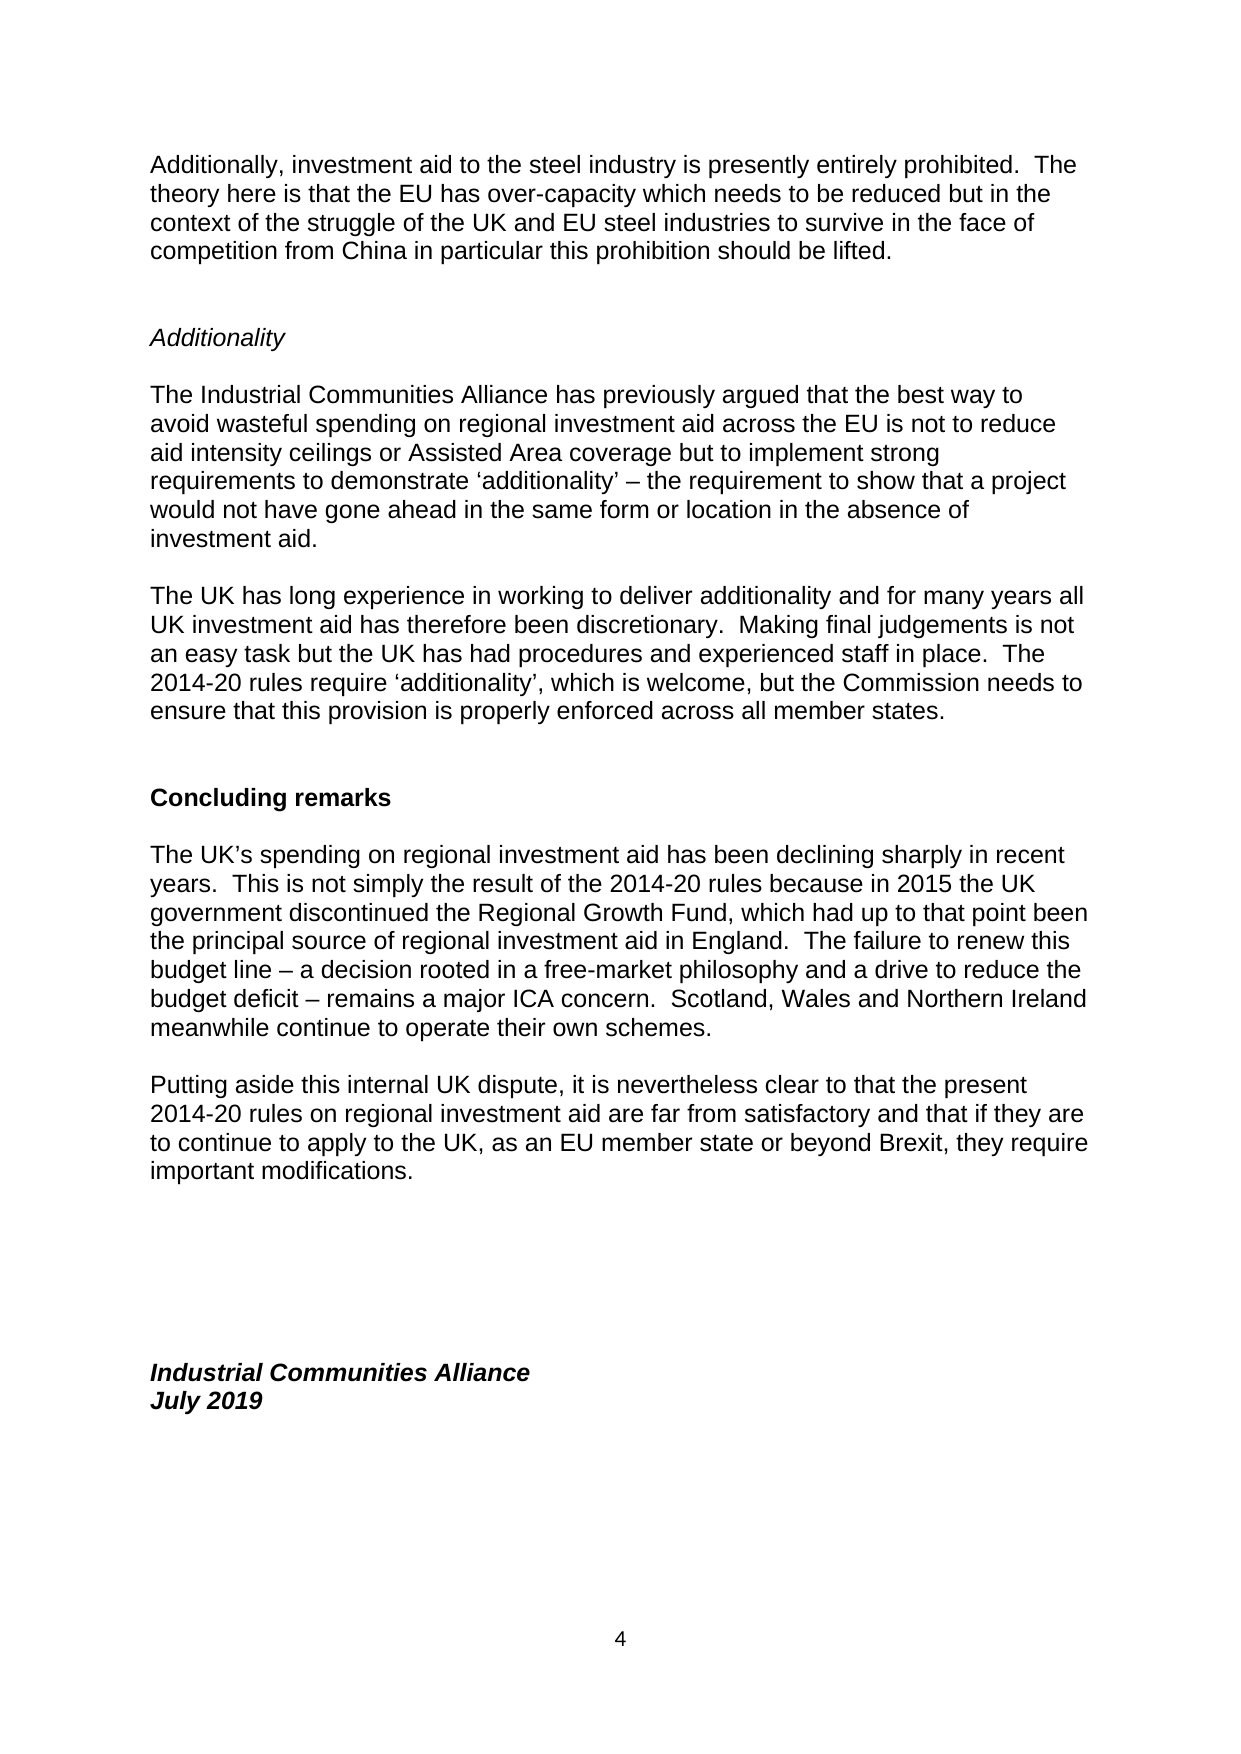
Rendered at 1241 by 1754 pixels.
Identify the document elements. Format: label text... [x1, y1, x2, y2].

text Concluding remarks [150, 782, 1090, 811]
text Additionality [150, 322, 1090, 351]
text The Industrial Communities Alliance has previously argued that the best way to avoid wasteful spending on regional investment aid across the EU is not to reduce aid intensity ceilings or Assisted Area coverage but to implement strong requirements to demonstrate ‘additionality’ – the requirement to show that a project would not have gone ahead in the same form or location in the absence of investment aid. [150, 380, 1090, 552]
text Additionally, investment aid to the steel industry is presently entirely prohibited. The theory here is that the EU has over-capacity which needs to be reduced but in the context of the struggle of the UK and EU steel industries to survive in the face of competition from China in particular this prohibition should be lifted. [150, 150, 1090, 265]
text Putting aside this internal UK dispute, it is nevertheless clear to that the present 2014-20 rules on regional investment aid are far from satisfactory and that if they are to continue to apply to the UK, as an EU member state or beyond Brexit, they require important modifications. [150, 1070, 1090, 1185]
text Industrial Communities Alliance [150, 1357, 1090, 1386]
text The UK’s spending on regional investment aid has been declining sharply in recent years. This is not simply the result of the 2014-20 rules because in 2015 the UK government discontinued the Regional Growth Fund, which had up to that point been the principal source of regional investment aid in England. The failure to renew this budget line – a decision rooted in a free-market philosophy and a drive to reduce the budget deficit – remains a major ICA concern. Scotland, Wales and Northern Ireland meanwhile continue to operate their own schemes. [150, 840, 1090, 1041]
text The UK has long experience in working to deliver additionality and for many years all UK investment aid has therefore been discretionary. Making final judgements is not an easy task but the UK has had procedures and experienced staff in place. The 2014-20 rules require ‘additionality’, which is welcome, but the Commission needs to ensure that this provision is properly enforced across all member states. [150, 581, 1090, 725]
text July 2019 [150, 1386, 1090, 1415]
